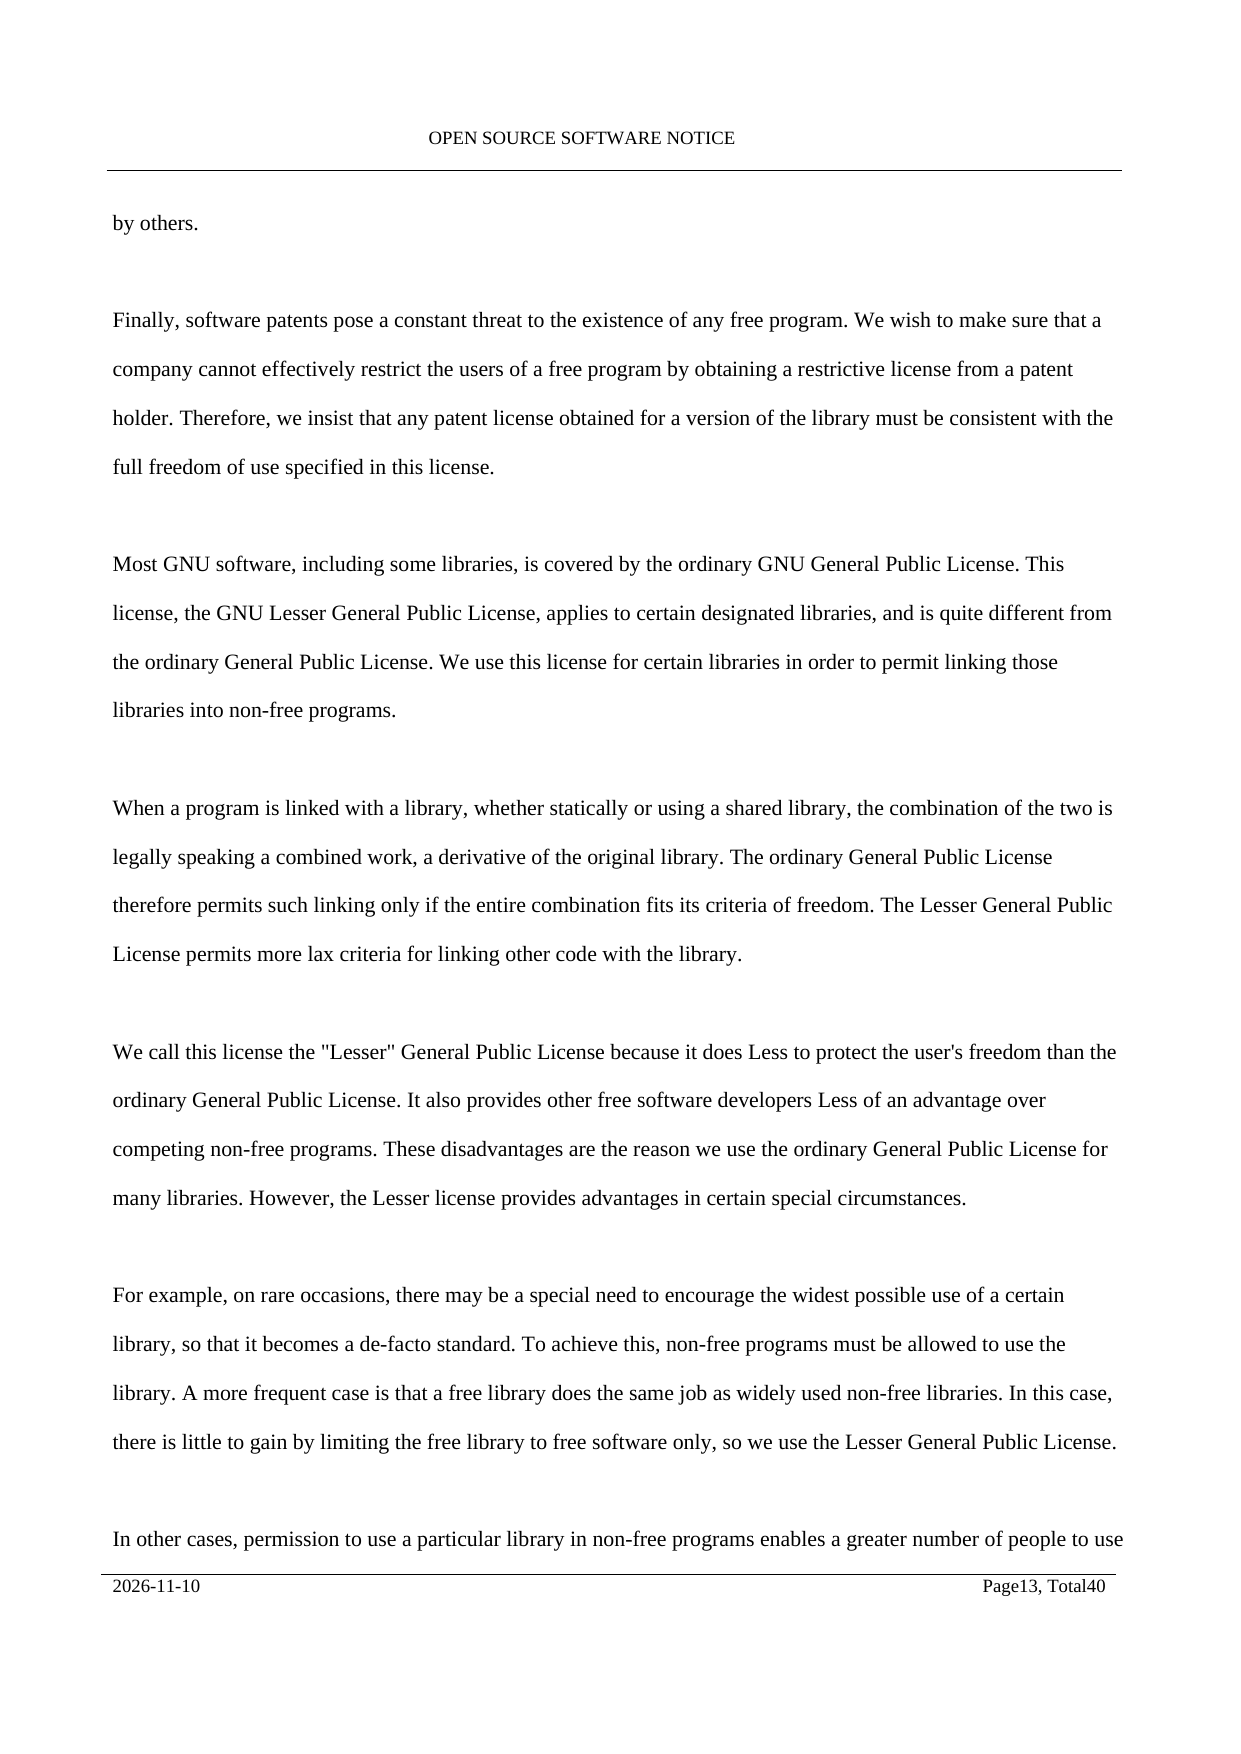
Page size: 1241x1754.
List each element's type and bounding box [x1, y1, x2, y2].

text [112, 206, 1128, 1555]
